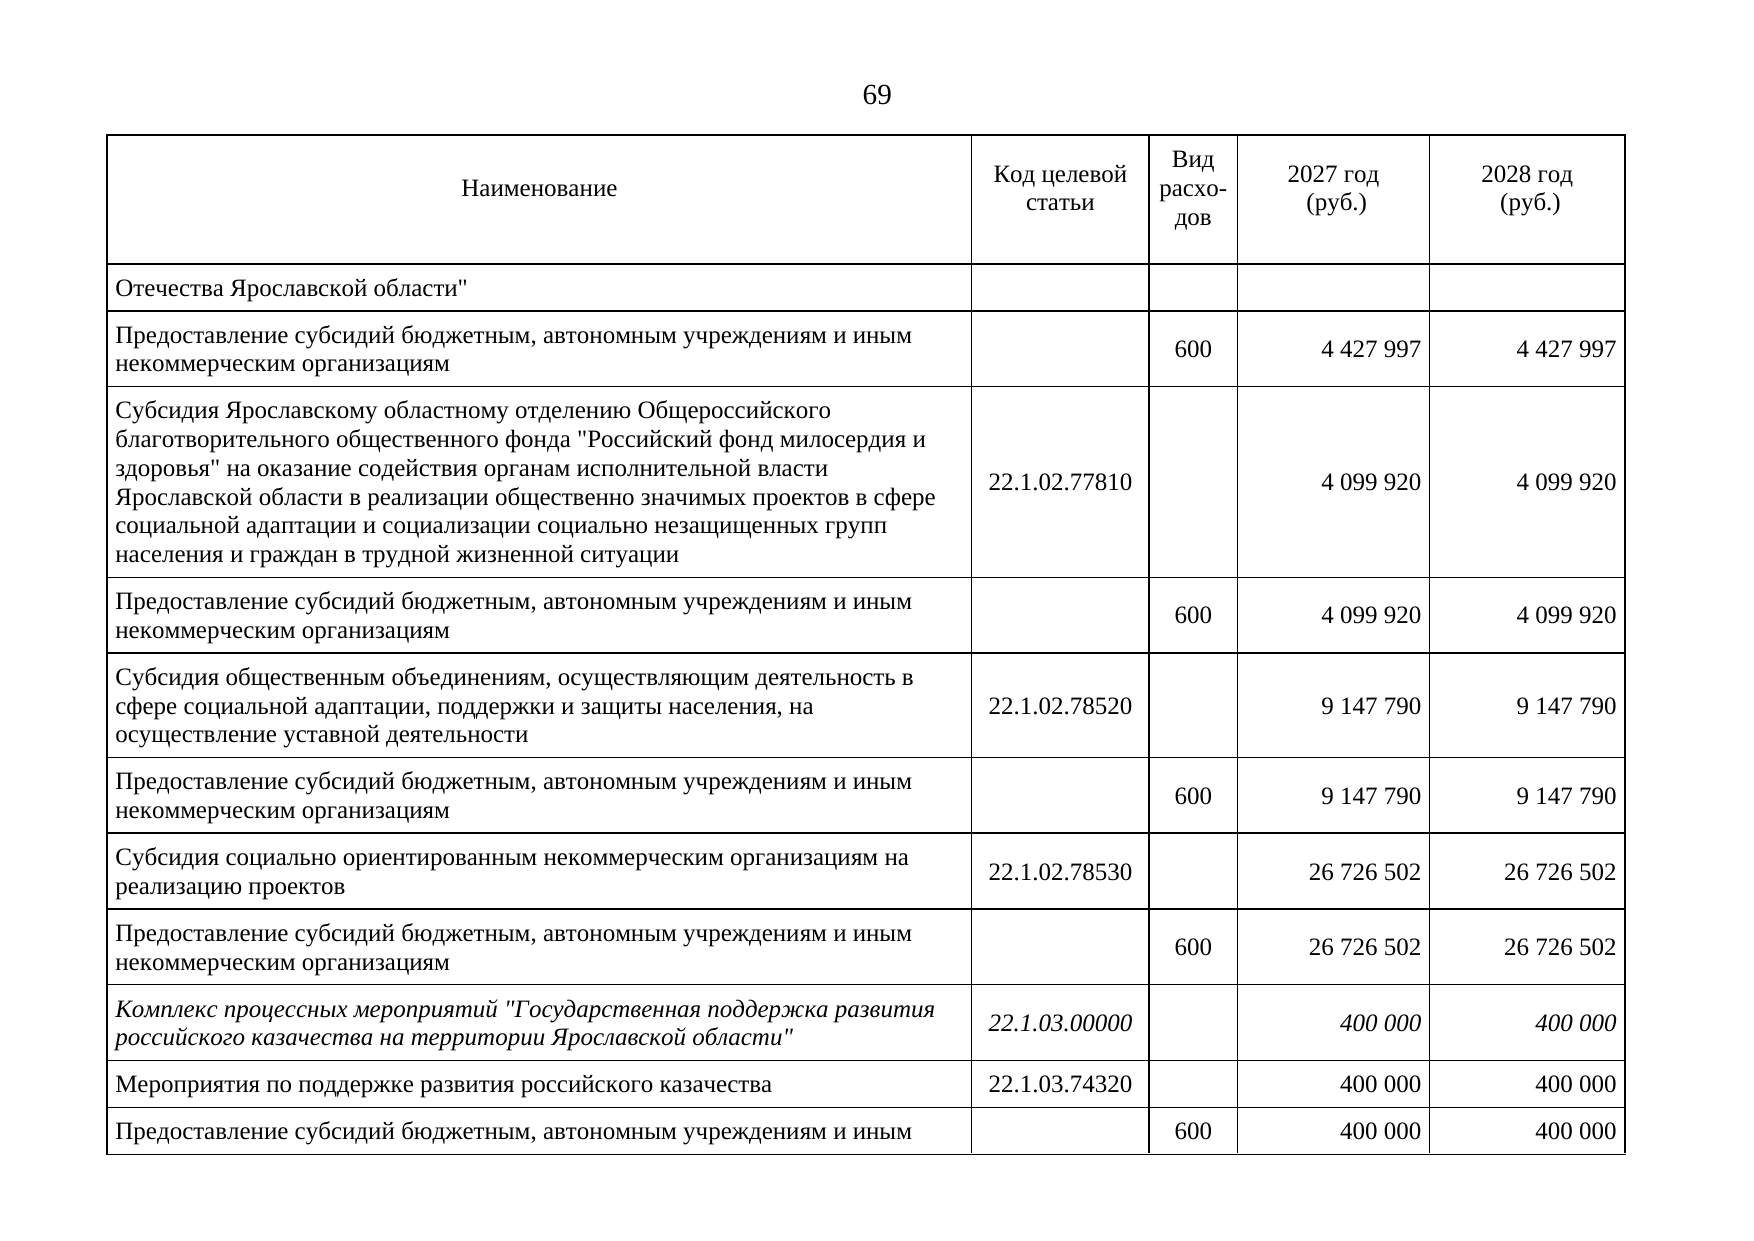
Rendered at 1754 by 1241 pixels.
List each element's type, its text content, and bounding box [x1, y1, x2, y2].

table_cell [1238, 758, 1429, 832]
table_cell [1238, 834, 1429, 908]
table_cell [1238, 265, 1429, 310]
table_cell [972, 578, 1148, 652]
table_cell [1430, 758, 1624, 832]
table_header 2027 год (руб.) [1238, 136, 1429, 263]
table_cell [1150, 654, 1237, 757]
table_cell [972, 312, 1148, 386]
table_header Наименование [108, 136, 971, 263]
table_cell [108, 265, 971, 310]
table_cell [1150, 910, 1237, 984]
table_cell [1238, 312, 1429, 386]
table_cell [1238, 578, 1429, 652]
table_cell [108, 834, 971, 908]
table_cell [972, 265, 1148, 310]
table_header 2028 год (руб.) [1430, 136, 1624, 263]
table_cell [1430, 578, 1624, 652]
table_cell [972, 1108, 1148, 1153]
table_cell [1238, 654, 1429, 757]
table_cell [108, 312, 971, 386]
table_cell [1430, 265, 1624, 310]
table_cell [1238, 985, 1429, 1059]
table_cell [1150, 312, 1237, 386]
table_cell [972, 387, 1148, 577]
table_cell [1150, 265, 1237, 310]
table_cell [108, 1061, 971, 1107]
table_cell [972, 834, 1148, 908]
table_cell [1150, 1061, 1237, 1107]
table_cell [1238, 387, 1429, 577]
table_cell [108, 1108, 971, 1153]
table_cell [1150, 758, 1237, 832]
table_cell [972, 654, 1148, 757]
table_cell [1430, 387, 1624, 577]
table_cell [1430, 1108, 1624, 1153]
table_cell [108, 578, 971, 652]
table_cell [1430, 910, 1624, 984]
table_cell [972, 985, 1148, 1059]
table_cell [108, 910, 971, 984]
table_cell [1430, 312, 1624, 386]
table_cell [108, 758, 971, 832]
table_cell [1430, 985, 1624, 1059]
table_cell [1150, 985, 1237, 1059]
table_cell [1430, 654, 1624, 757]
table_header Вид расхо- дов [1150, 136, 1237, 263]
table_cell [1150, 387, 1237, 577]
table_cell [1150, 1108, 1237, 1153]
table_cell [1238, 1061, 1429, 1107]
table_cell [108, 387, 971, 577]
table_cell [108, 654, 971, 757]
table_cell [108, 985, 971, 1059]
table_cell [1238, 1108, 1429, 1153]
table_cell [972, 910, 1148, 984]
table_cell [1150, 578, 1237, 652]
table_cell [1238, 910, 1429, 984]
table_header Код целевой статьи [972, 136, 1148, 263]
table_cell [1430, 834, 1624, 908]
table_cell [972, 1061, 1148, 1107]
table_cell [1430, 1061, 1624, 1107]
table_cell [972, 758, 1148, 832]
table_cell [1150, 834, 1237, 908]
